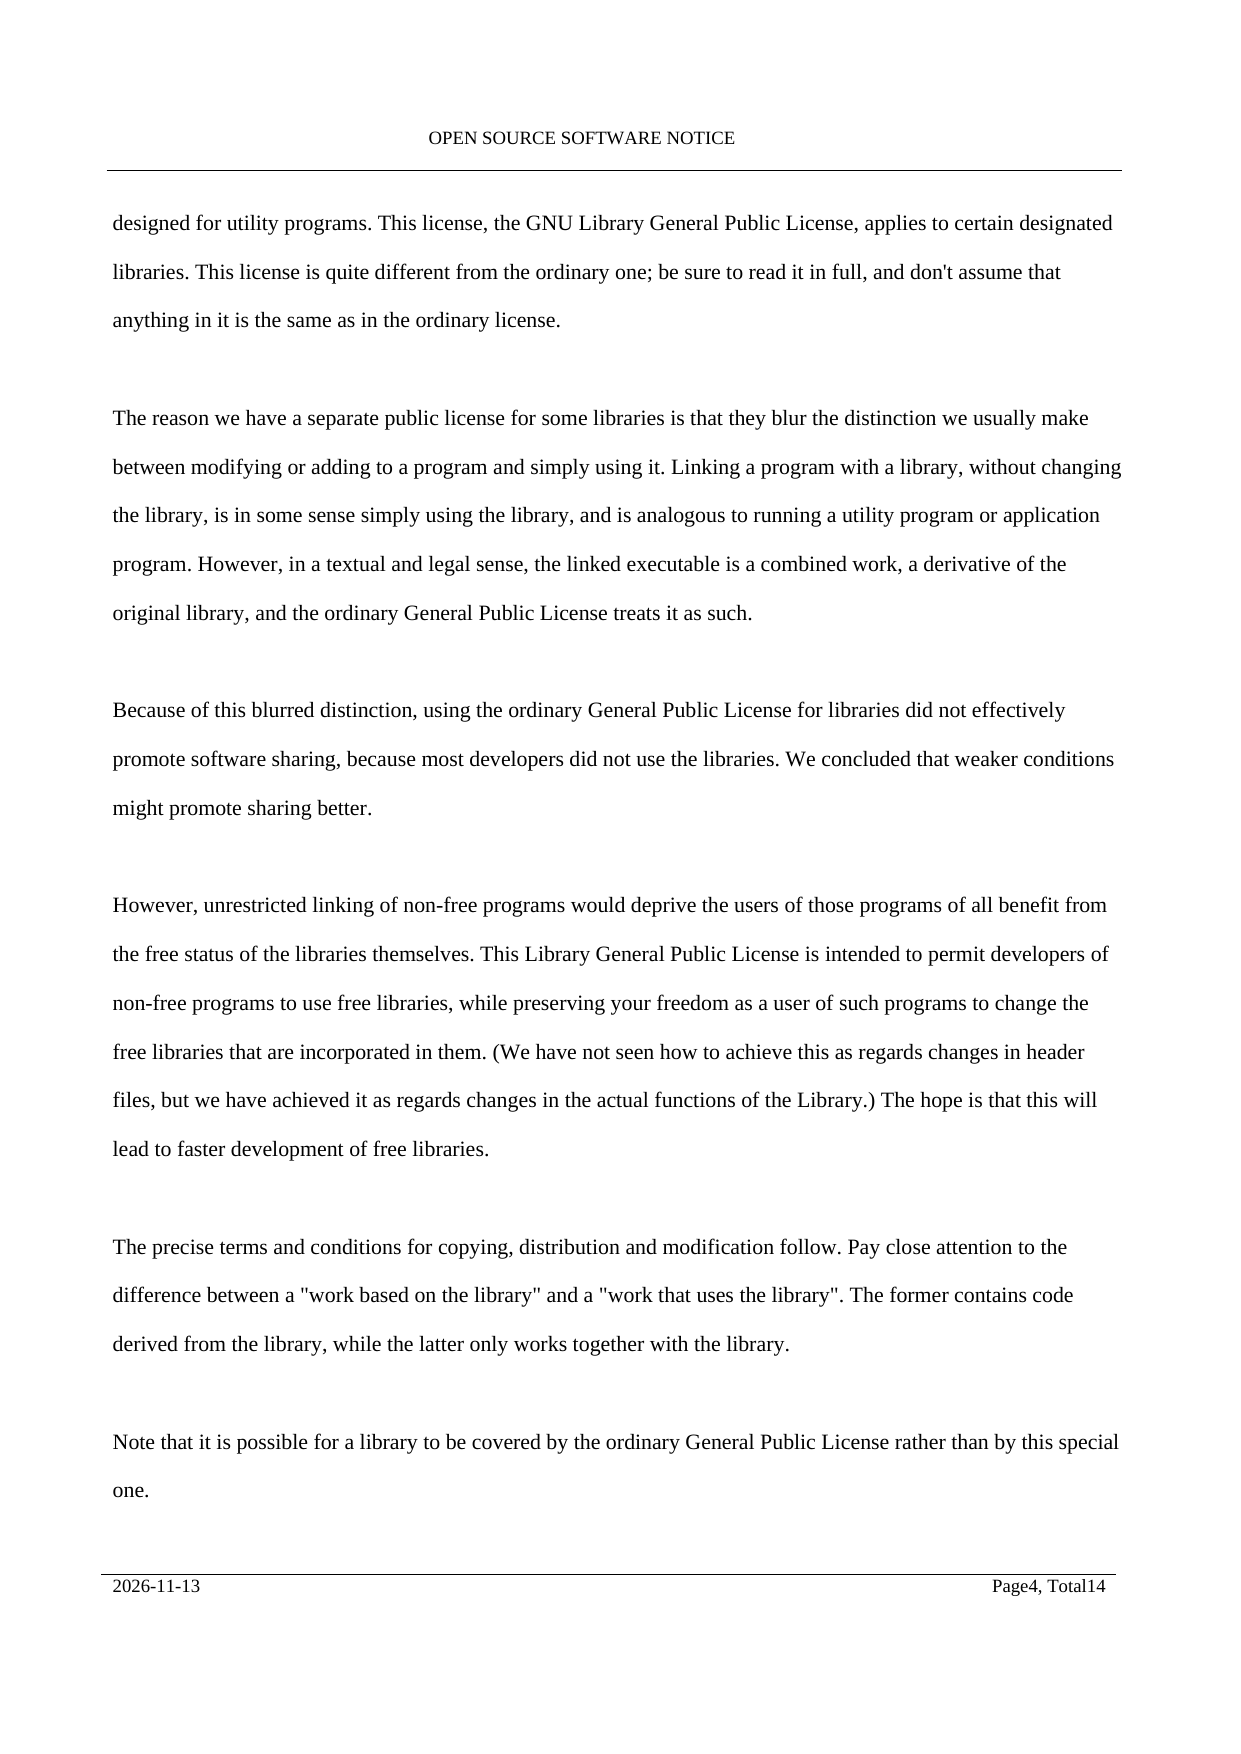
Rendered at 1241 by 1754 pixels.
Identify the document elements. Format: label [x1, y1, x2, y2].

text [112, 206, 1128, 1506]
